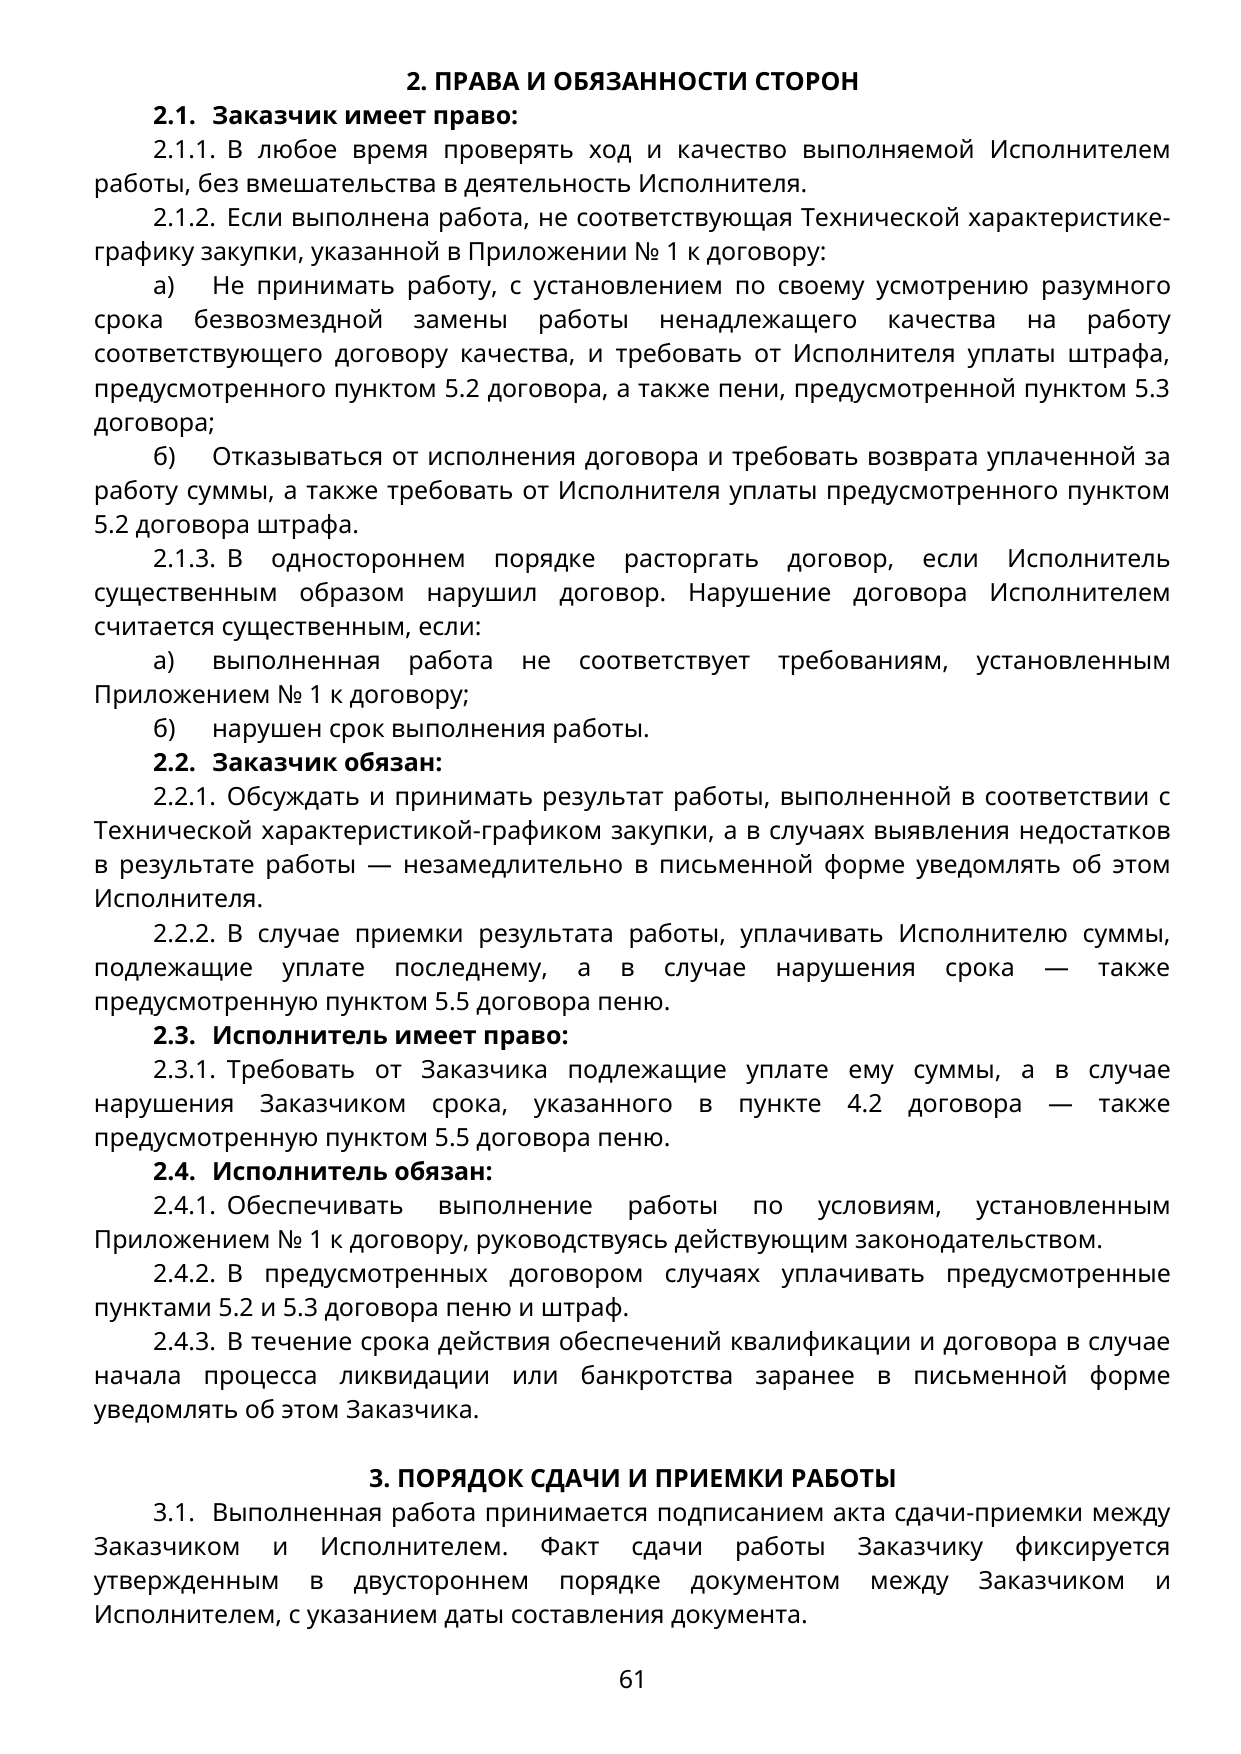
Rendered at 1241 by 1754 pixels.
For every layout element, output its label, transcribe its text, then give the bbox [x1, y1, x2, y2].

text 2.2.1. Обсуждать и принимать результат работы, выполненной в соответствии с Технической характеристикой-графиком закупки, а в случаях выявления недостатков в результате работы — незамедлительно в письменной форме уведомлять об этом Исполнителя. [94, 779, 1172, 915]
text б) нарушен срок выполнения работы. [94, 711, 1172, 745]
text 2.1.1. В любое время проверять ход и качество выполняемой Исполнителем работы, без вмешательства в деятельность Исполнителя. [94, 132, 1172, 200]
text 2.3. Исполнитель имеет право: [94, 1017, 1172, 1051]
text 2. ПРАВА И ОБЯЗАННОСТИ СТОРОН [94, 64, 1172, 98]
text а) Не принимать работу, с установлением по своему усмотрению разумного срока безвозмездной замены работы ненадлежащего качества на работу соответствующего договору качества, и требовать от Исполнителя уплаты штрафа, предусмотренного пунктом 5.2 договора, а также пени, предусмотренной пунктом 5.3 договора; [94, 268, 1172, 438]
text 3. ПОРЯДОК СДАЧИ И ПРИЕМКИ РАБОТЫ [94, 1460, 1172, 1494]
text 2.2. Заказчик обязан: [94, 745, 1172, 779]
text 2.4.3. В течение срока действия обеспечений квалификации и договора в случае начала процесса ликвидации или банкротства заранее в письменной форме уведомлять об этом Заказчика. [94, 1324, 1172, 1426]
text 2.1.3. В одностороннем порядке расторгать договор, если Исполнитель существенным образом нарушил договор. Нарушение договора Исполнителем считается существенным, если: [94, 541, 1172, 643]
text 2.4. Исполнитель обязан: [94, 1154, 1172, 1188]
text 2.2.2. В случае приемки результата работы, уплачивать Исполнителю суммы, подлежащие уплате последнему, а в случае нарушения срока — также предусмотренную пунктом 5.5 договора пеню. [94, 915, 1172, 1017]
text 2.1. Заказчик имеет право: [94, 98, 1172, 132]
text 3.1. Выполненная работа принимается подписанием акта сдачи-приемки между Заказчиком и Исполнителем. Факт сдачи работы Заказчику фиксируется утвержденным в двустороннем порядке документом между Заказчиком и Исполнителем, с указанием даты составления документа. [94, 1494, 1172, 1631]
text б) Отказываться от исполнения договора и требовать возврата уплаченной за работу суммы, а также требовать от Исполнителя уплаты предусмотренного пунктом 5.2 договора штрафа. [94, 438, 1172, 541]
text 2.4.1. Обеспечивать выполнение работы по условиям, установленным Приложением № 1 к договору, руководствуясь действующим законодательством. [94, 1188, 1172, 1256]
text 2.1.2. Если выполнена работа, не соответствующая Технической характеристике-графику закупки, указанной в Приложении № 1 к договору: [94, 200, 1172, 268]
text 2.3.1. Требовать от Заказчика подлежащие уплате ему суммы, а в случае нарушения Заказчиком срока, указанного в пункте 4.2 договора — также предусмотренную пунктом 5.5 договора пеню. [94, 1051, 1172, 1154]
text 2.4.2. В предусмотренных договором случаях уплачивать предусмотренные пунктами 5.2 и 5.3 договора пеню и штраф. [94, 1256, 1172, 1324]
text а) выполненная работа не соответствует требованиям, установленным Приложением № 1 к договору; [94, 643, 1172, 711]
